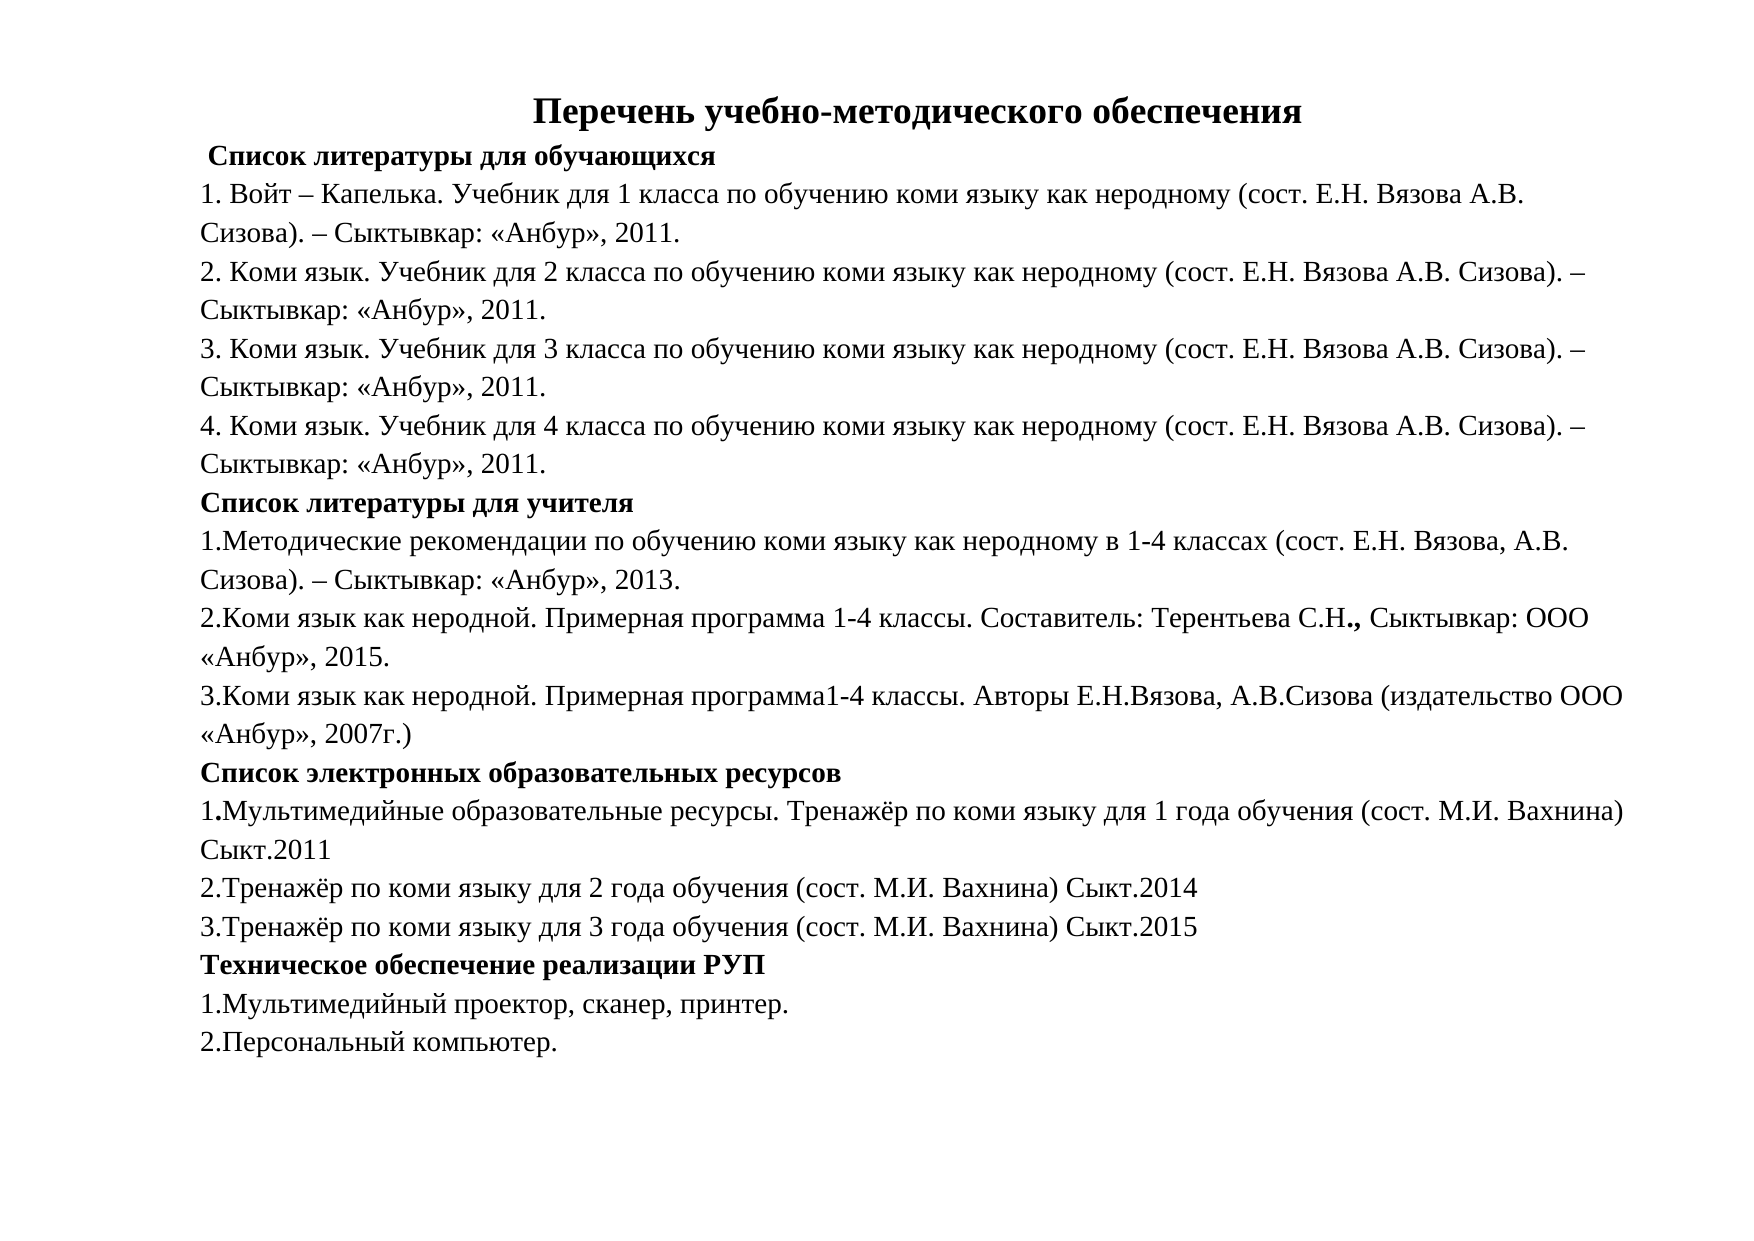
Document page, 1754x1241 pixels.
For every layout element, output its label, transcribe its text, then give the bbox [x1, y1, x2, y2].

list Перечень учебно-методического обеспечения [200, 88, 1636, 132]
list 3.Коми язык как неродной. Примерная программа1-4 классы. Авторы Е.Н.Вязова, А.В.Сизова (издательство ООО «Анбур», 2007г.) [200, 678, 1636, 750]
list 1.Мультимедийные образовательные ресурсы. Тренажёр по коми языку для 1 года обучения (сост. М.И. Вахнина) Сыкт.2011 [200, 793, 1636, 865]
list 2.Тренажёр по коми языку для 2 года обучения (сост. М.И. Вахнина) Сыкт.2014 [200, 870, 1636, 904]
list 2.Коми язык как неродной. Примерная программа 1-4 классы. Составитель: Терентьева С.Н., Сыктывкар: ООО «Анбур», 2015. [200, 601, 1636, 673]
list 2.Персональный компьютер. [200, 1024, 1636, 1058]
list 3. Коми язык. Учебник для 3 класса по обучению коми языку как неродному (сост. Е.Н. Вязова А.В. Сизова). – Сыктывкар: «Анбур», 2011. [200, 331, 1636, 403]
list Список электронных образовательных ресурсов [200, 755, 1636, 788]
list Список литературы для учителя [200, 485, 1636, 518]
list 4. Коми язык. Учебник для 4 класса по обучению коми языку как неродному (сост. Е.Н. Вязова А.В. Сизова). – Сыктывкар: «Анбур», 2011. [200, 408, 1636, 480]
list 2. Коми язык. Учебник для 2 класса по обучению коми языку как неродному (сост. Е.Н. Вязова А.В. Сизова). – Сыктывкар: «Анбур», 2011. [200, 254, 1636, 326]
list 1.Мультимедийный проектор, сканер, принтер. [200, 986, 1636, 1019]
list Список литературы для обучающихся [200, 138, 1636, 172]
list 3.Тренажёр по коми языку для 3 года обучения (сост. М.И. Вахнина) Сыкт.2015 [200, 909, 1636, 942]
list 1.Методические рекомендации по обучению коми языку как неродному в 1-4 классах (сост. Е.Н. Вязова, А.В. Сизова). – Сыктывкар: «Анбур», 2013. [200, 523, 1636, 596]
list 1. Войт – Капелька. Учебник для 1 класса по обучению коми языку как неродному (сост. Е.Н. Вязова А.В. Сизова). – Сыктывкар: «Анбур», 2011. [200, 177, 1636, 249]
list Техническое обеспечение реализации РУП [200, 947, 1636, 981]
